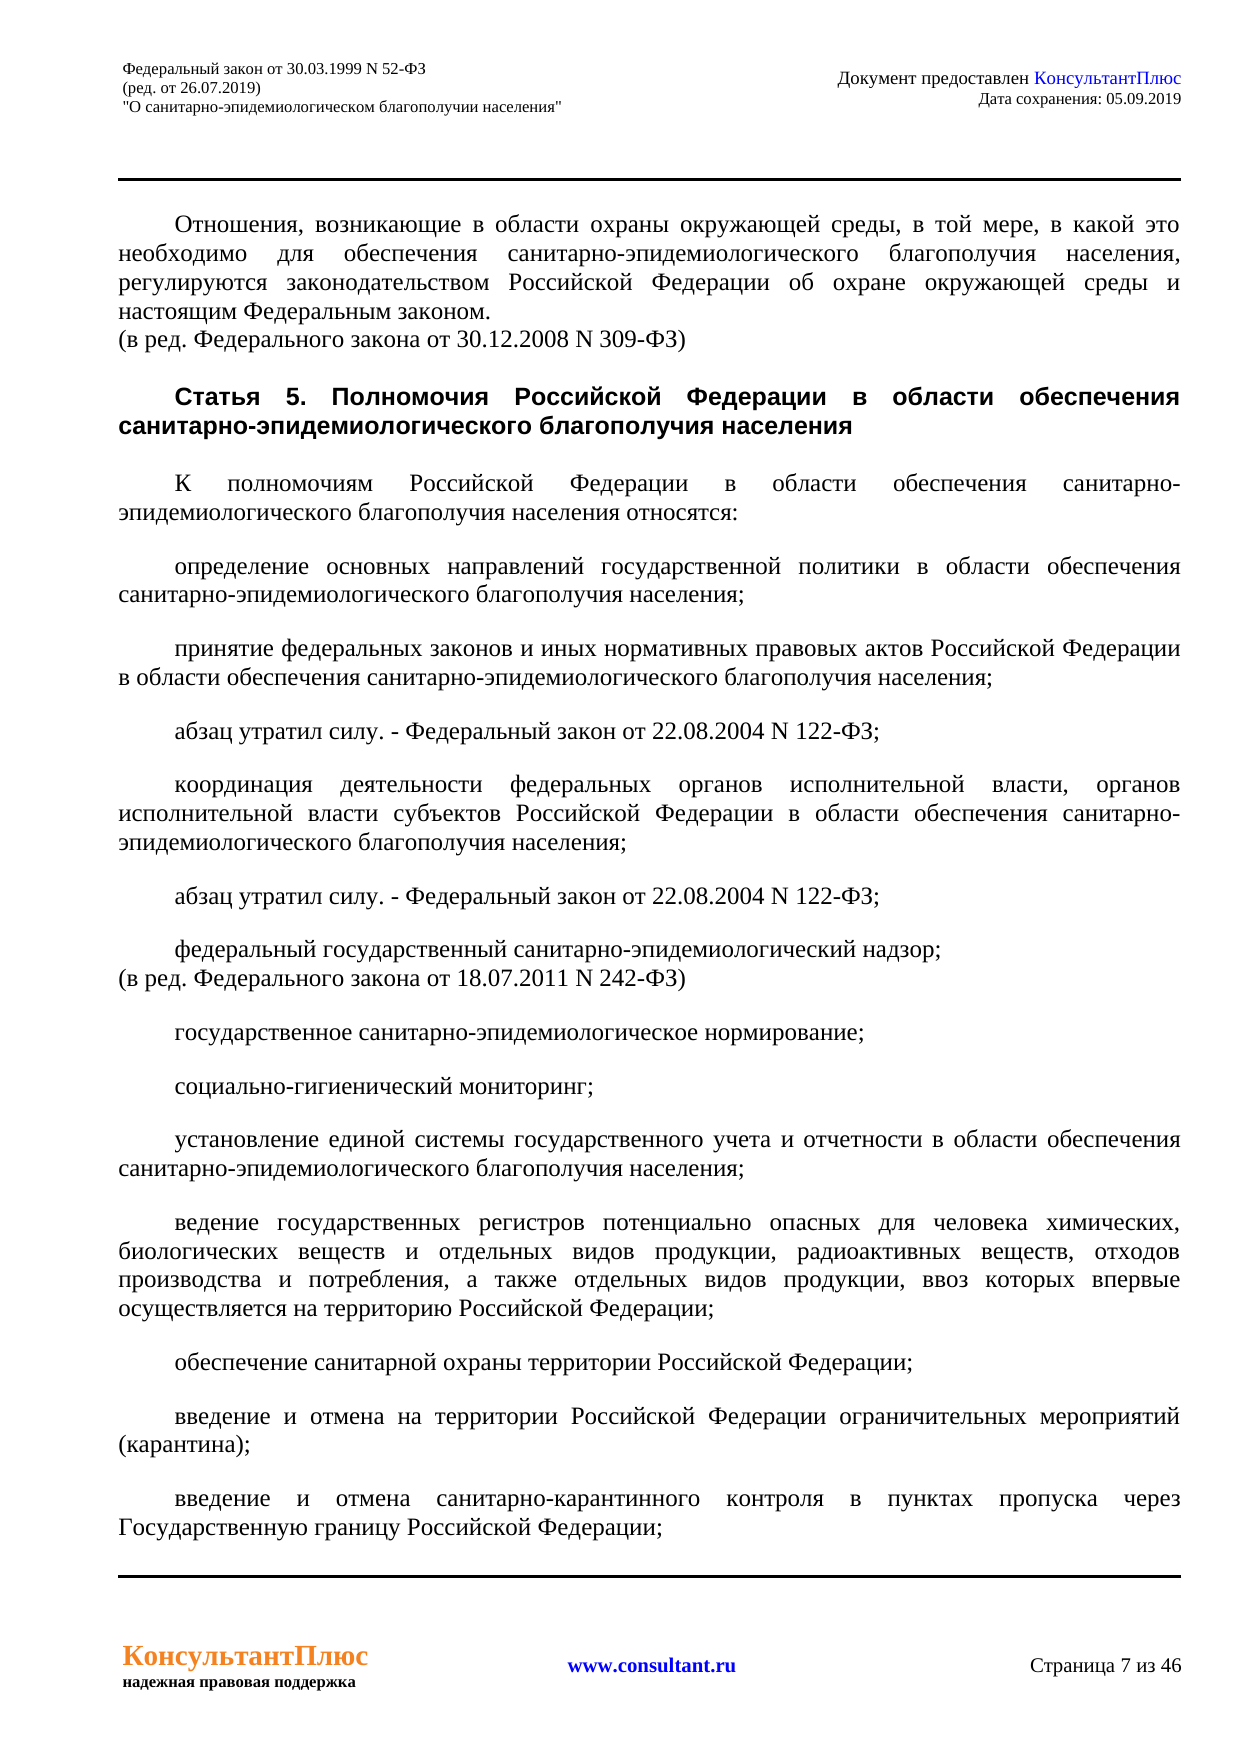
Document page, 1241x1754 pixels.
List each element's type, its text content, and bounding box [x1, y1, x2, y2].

text государственное санитарно-эпидемиологическое нормирование; [118, 1017, 1181, 1046]
text определение основных направлений государственной политики в области обеспечения санитарно-эпидемиологического благополучия населения; [118, 551, 1181, 608]
text (в ред. Федерального закона от 30.12.2008 N 309-ФЗ) [118, 324, 1181, 353]
text координация деятельности федеральных органов исполнительной власти, органов исполнительной власти субъектов Российской Федерации в области обеспечения санитарно-эпидемиологического благополучия населения; [118, 769, 1181, 856]
text К полномочиям Российской Федерации в области обеспечения санитарно-эпидемиологического благополучия населения относятся: [118, 468, 1181, 526]
text Отношения, возникающие в области охраны окружающей среды, в той мере, в какой это необходимо для обеспечения санитарно-эпидемиологического благополучия населения, регулируются законодательством Российской Федерации об охране окружающей среды и настоящим Федеральным законом. [118, 209, 1181, 324]
text социально-гигиенический мониторинг; [118, 1071, 1181, 1099]
text федеральный государственный санитарно-эпидемиологический надзор; [118, 934, 1181, 963]
text обеспечение санитарной охраны территории Российской Федерации; [118, 1347, 1181, 1376]
text принятие федеральных законов и иных нормативных правовых актов Российской Федерации в области обеспечения санитарно-эпидемиологического благополучия населения; [118, 633, 1181, 691]
text ведение государственных регистров потенциально опасных для человека химических, биологических веществ и отдельных видов продукции, радиоактивных веществ, отходов производства и потребления, а также отдельных видов продукции, ввоз которых впервые осуществляется на территорию Российской Федерации; [118, 1207, 1181, 1322]
text абзац утратил силу. - Федеральный закон от 22.08.2004 N 122-ФЗ; [118, 716, 1181, 744]
text абзац утратил силу. - Федеральный закон от 22.08.2004 N 122-ФЗ; [118, 881, 1181, 909]
text введение и отмена на территории Российской Федерации ограничительных мероприятий (карантина); [118, 1401, 1181, 1458]
title Статья 5. Полномочия Российской Федерации в области обеспечения санитарно-эпидемиологического благополучия населения [118, 382, 1181, 439]
text введение и отмена санитарно-карантинного контроля в пунктах пропуска через Государственную границу Российской Федерации; [118, 1483, 1181, 1541]
text установление единой системы государственного учета и отчетности в области обеспечения санитарно-эпидемиологического благополучия населения; [118, 1124, 1181, 1182]
text (в ред. Федерального закона от 18.07.2011 N 242-ФЗ) [118, 963, 1181, 992]
